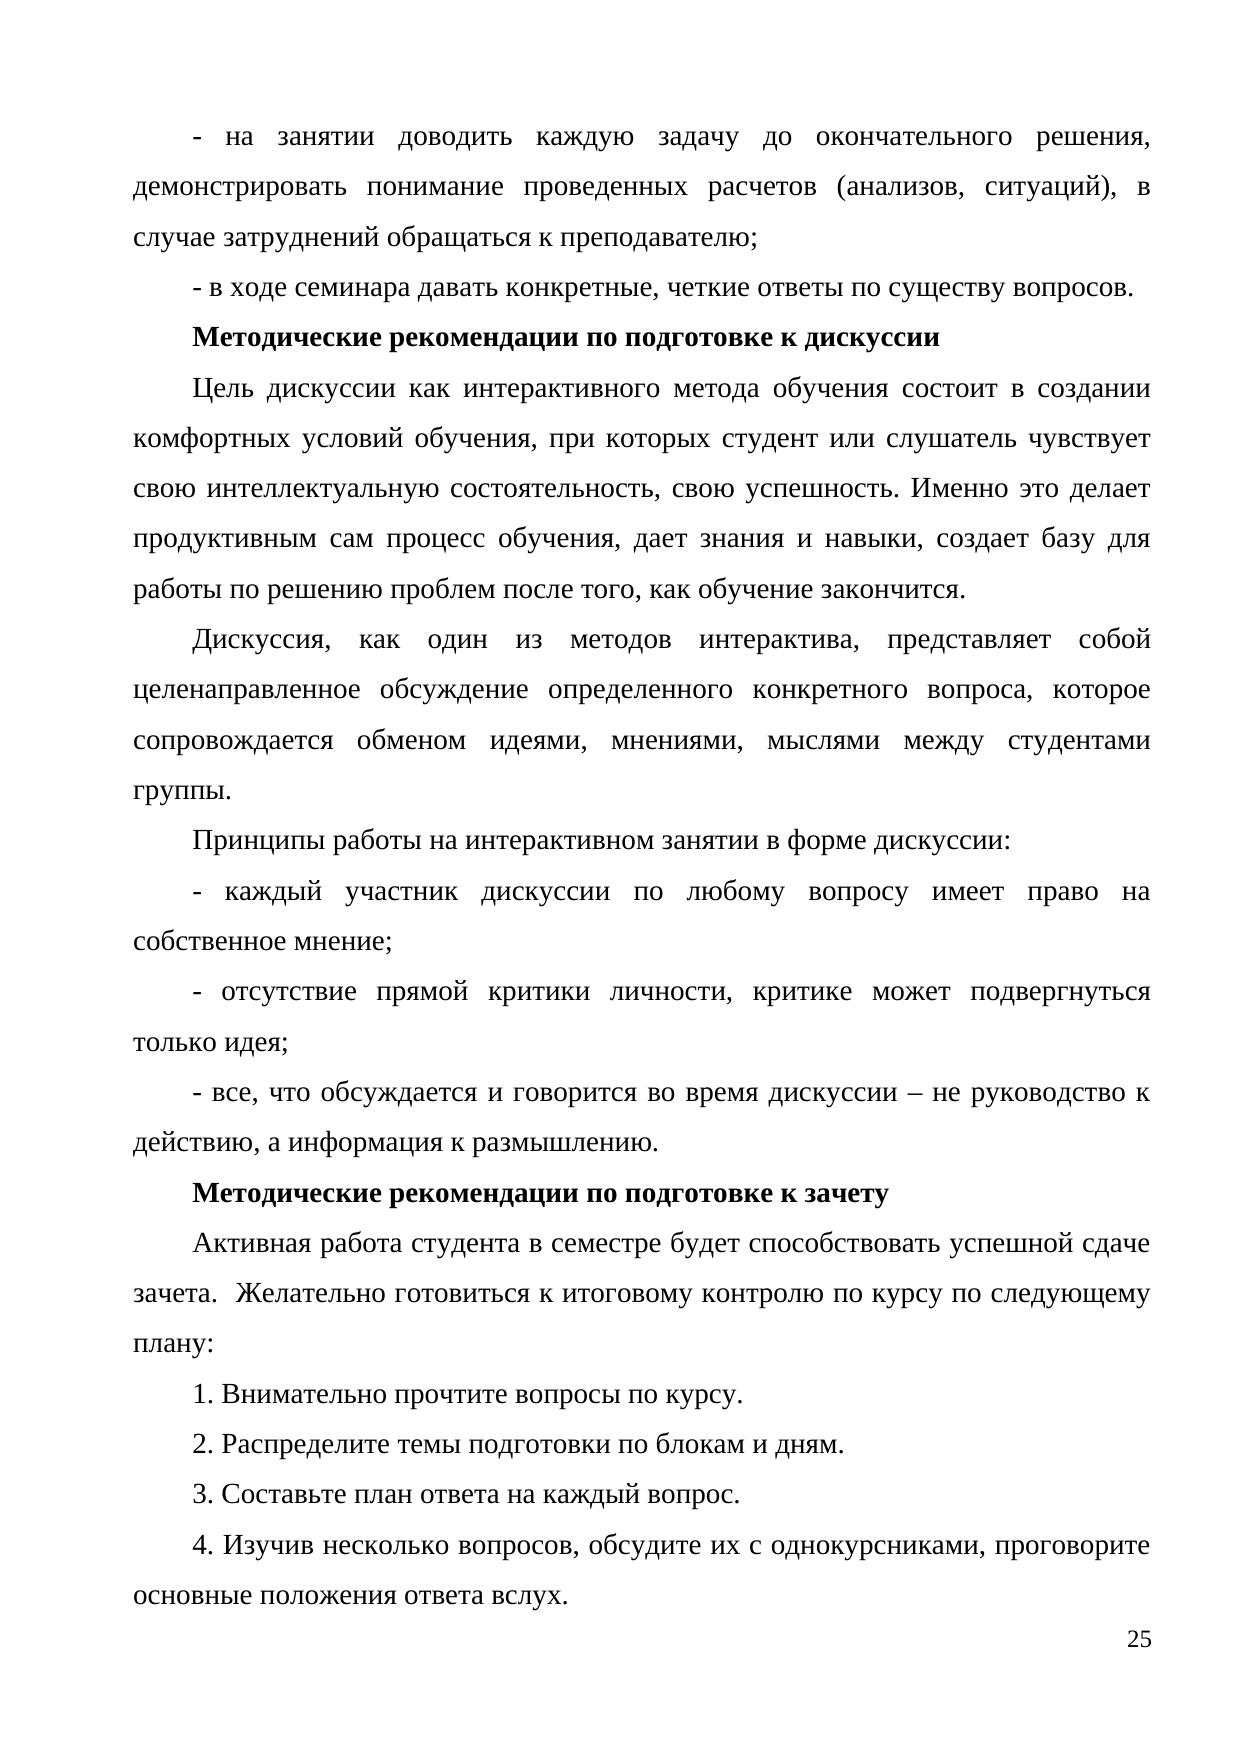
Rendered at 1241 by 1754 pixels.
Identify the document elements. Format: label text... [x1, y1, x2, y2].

subtitle Методические рекомендации по подготовке к зачету [133, 1175, 1152, 1208]
text Цель дискуссии как интерактивного метода обучения состоит в создании комфортных условий обучения, при которых студент или слушатель чувствует свою интеллектуальную состоятельность, свою успешность. Именно это делает продуктивным сам процесс обучения, дает знания и навыки, создает базу для работы по решению проблем после того, как обучение закончится. [133, 370, 1152, 604]
text - все, что обсуждается и говорится во время дискуссии – не руководство к действию, а информация к размышлению. [133, 1074, 1152, 1158]
text Дискуссия, как один из методов интерактива, представляет собой целенаправленное обсуждение определенного конкретного вопроса, которое сопровождается обменом идеями, мнениями, мыслями между студентами группы. [133, 621, 1152, 806]
text Активная работа студента в семестре будет способствовать успешной сдаче зачета. Желательно готовиться к итоговому контролю по курсу по следующему плану: [133, 1225, 1152, 1359]
text 1. Внимательно прочтите вопросы по курсу. [133, 1376, 1152, 1409]
text - отсутствие прямой критики личности, критике может подвергнуться только идея; [133, 973, 1152, 1057]
text 2. Распределите темы подготовки по блокам и дням. [133, 1426, 1152, 1460]
text - каждый участник дискуссии по любому вопросу имеет право на собственное мнение; [133, 873, 1152, 957]
text - в ходе семинара давать конкретные, четкие ответы по существу вопросов. [133, 269, 1152, 303]
text 4. Изучив несколько вопросов, обсудите их с однокурсниками, проговорите основные положения ответа вслух. [133, 1527, 1152, 1611]
text Методические рекомендации по подготовке к дискуссии [133, 319, 1152, 353]
text 3. Составьте план ответа на каждый вопрос. [133, 1477, 1152, 1510]
text - на занятии доводить каждую задачу до окончательного решения, демонстрировать понимание проведенных расчетов (анализов, ситуаций), в случае затруднений обращаться к преподавателю; [133, 118, 1152, 252]
text Принципы работы на интерактивном занятии в форме дискуссии: [133, 822, 1152, 856]
